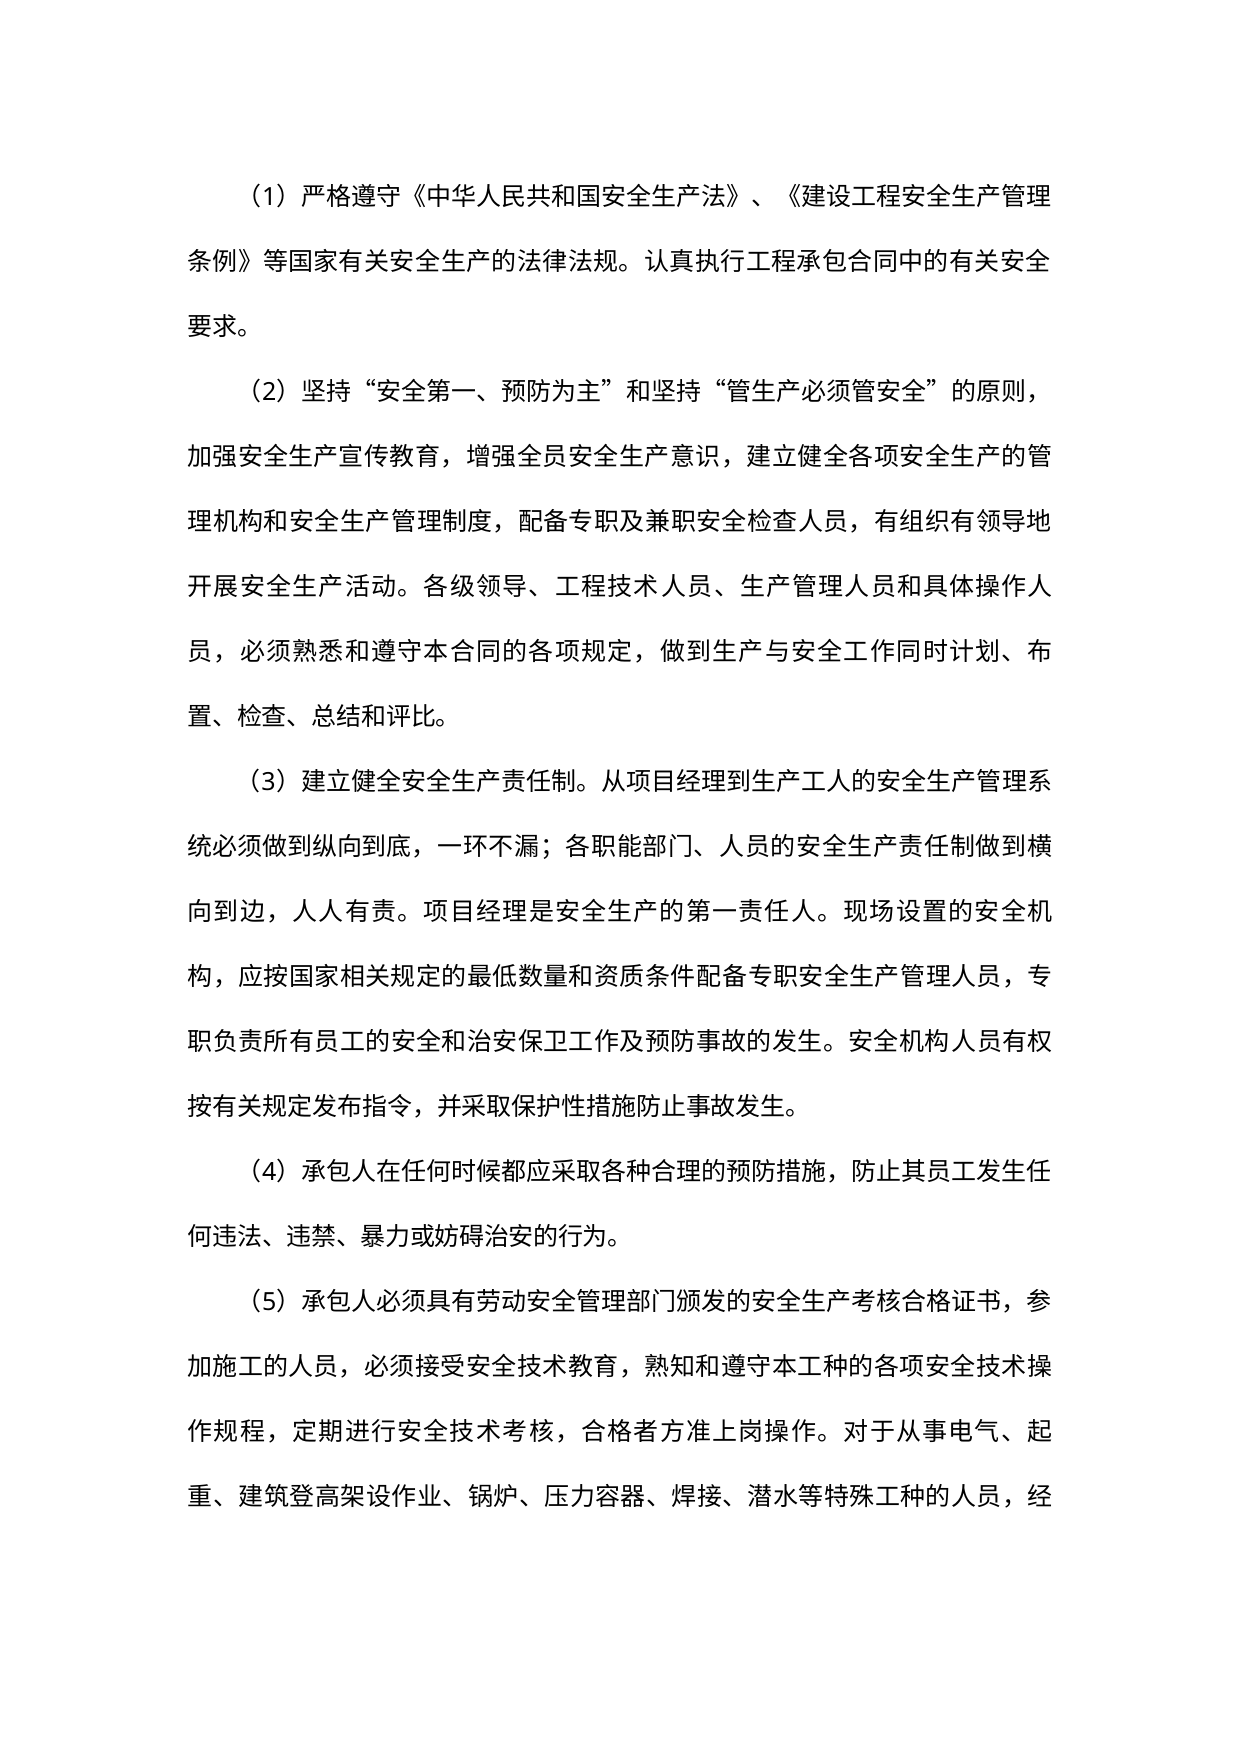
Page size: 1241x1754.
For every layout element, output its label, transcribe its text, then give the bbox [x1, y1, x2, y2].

text （2）坚持“安全第一、预防为主”和坚持“管生产必须管安全”的原则，加强安全生产宣传教育，增强全员安全生产意识，建立健全各项安全生产的管理机构和安全生产管理制度，配备专职及兼职安全检查人员，有组织有领导地开展安全生产活动。各级领导、工程技术人员、生产管理人员和具体操作人员，必须熟悉和遵守本合同的各项规定，做到生产与安全工作同时计划、布置、检查、总结和评比。 [187, 357, 1053, 747]
text （1）严格遵守《中华人民共和国安全生产法》、《建设工程安全生产管理条例》等国家有关安全生产的法律法规。认真执行工程承包合同中的有关安全要求。 [187, 162, 1053, 357]
text （4）承包人在任何时候都应采取各种合理的预防措施，防止其员工发生任何违法、违禁、暴力或妨碍治安的行为。 [187, 1137, 1053, 1267]
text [187, 1267, 1053, 1527]
text （3）建立健全安全生产责任制。从项目经理到生产工人的安全生产管理系统必须做到纵向到底，一环不漏；各职能部门、人员的安全生产责任制做到横向到边，人人有责。项目经理是安全生产的第一责任人。现场设置的安全机构，应按国家相关规定的最低数量和资质条件配备专职安全生产管理人员，专职负责所有员工的安全和治安保卫工作及预防事故的发生。安全机构人员有权按有关规定发布指令，并采取保护性措施防止事故发生。 [187, 747, 1053, 1137]
